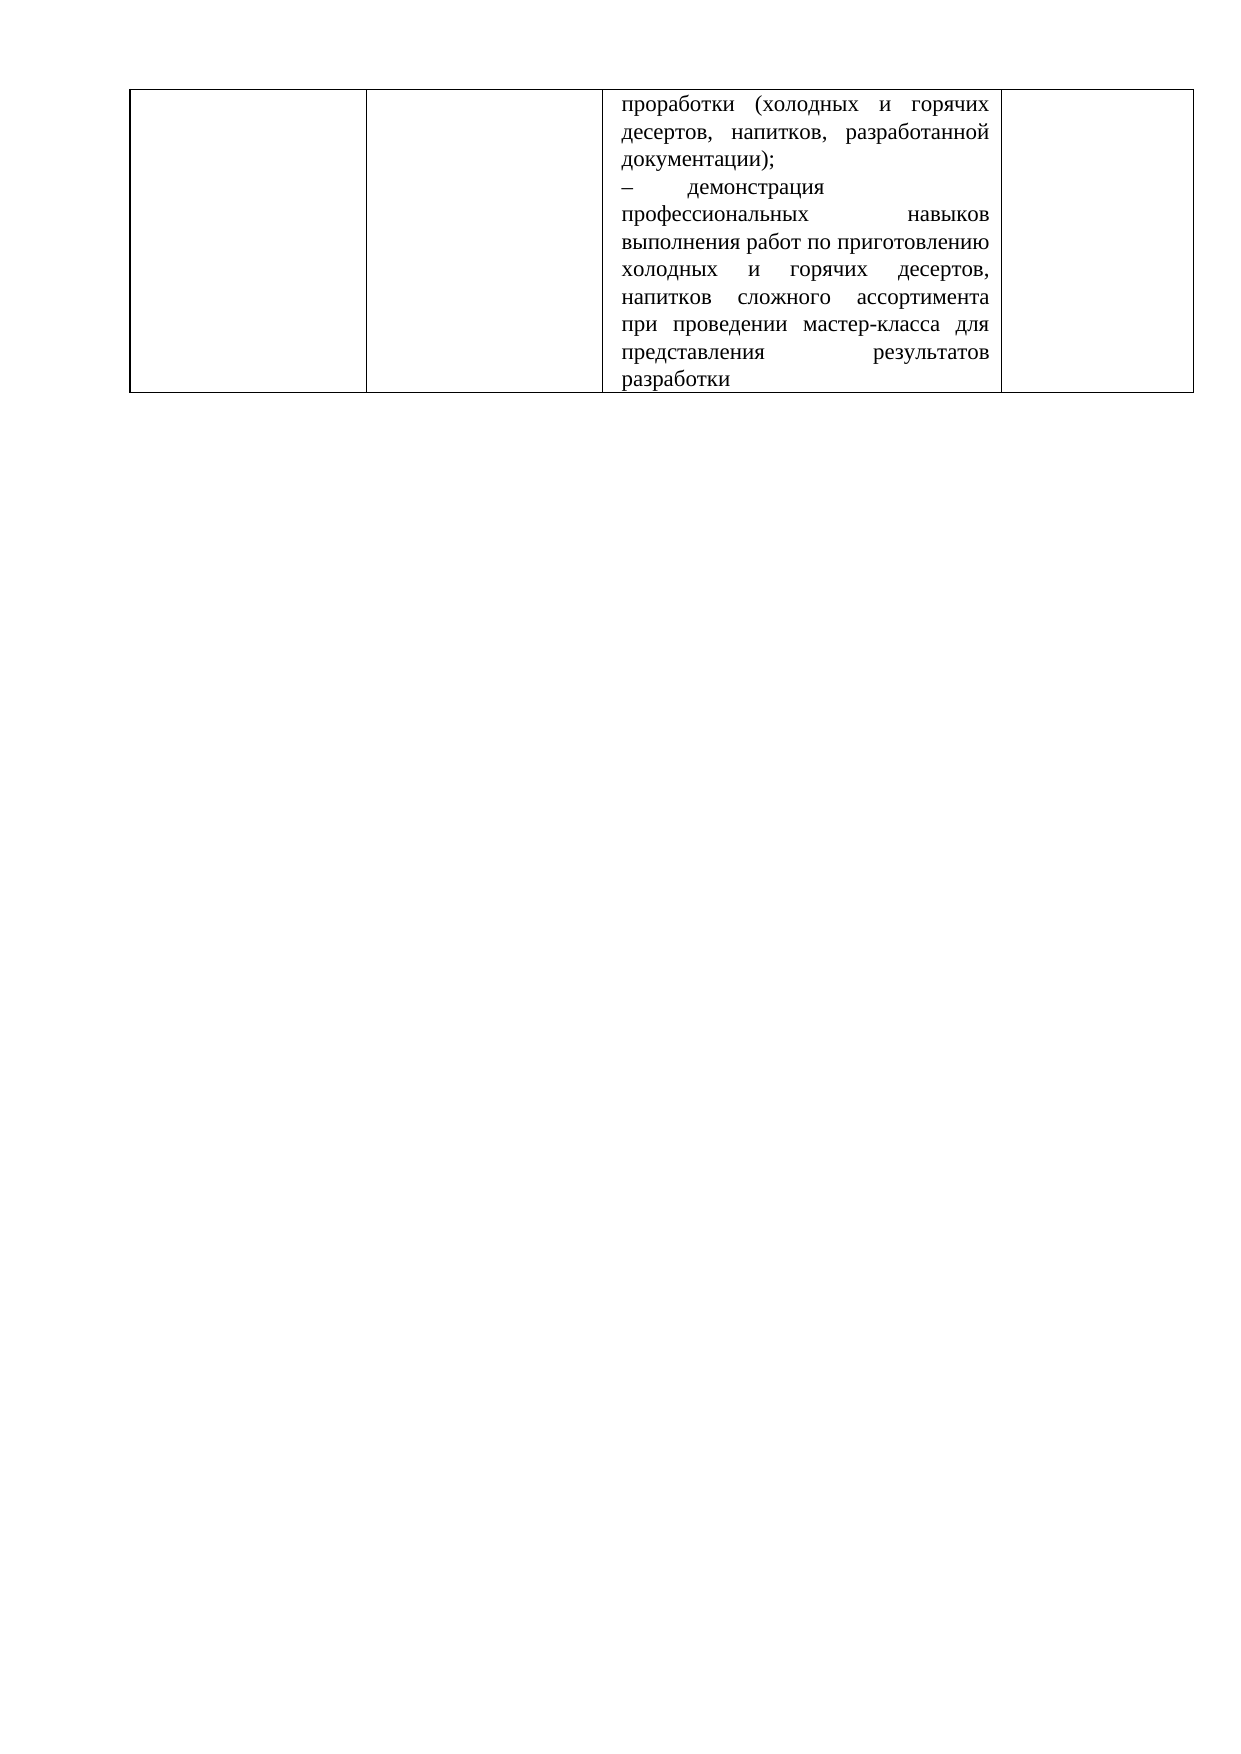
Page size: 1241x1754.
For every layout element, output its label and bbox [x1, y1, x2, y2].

table_cell [131, 90, 366, 392]
table_cell [603, 90, 1001, 392]
table_cell [367, 90, 602, 392]
